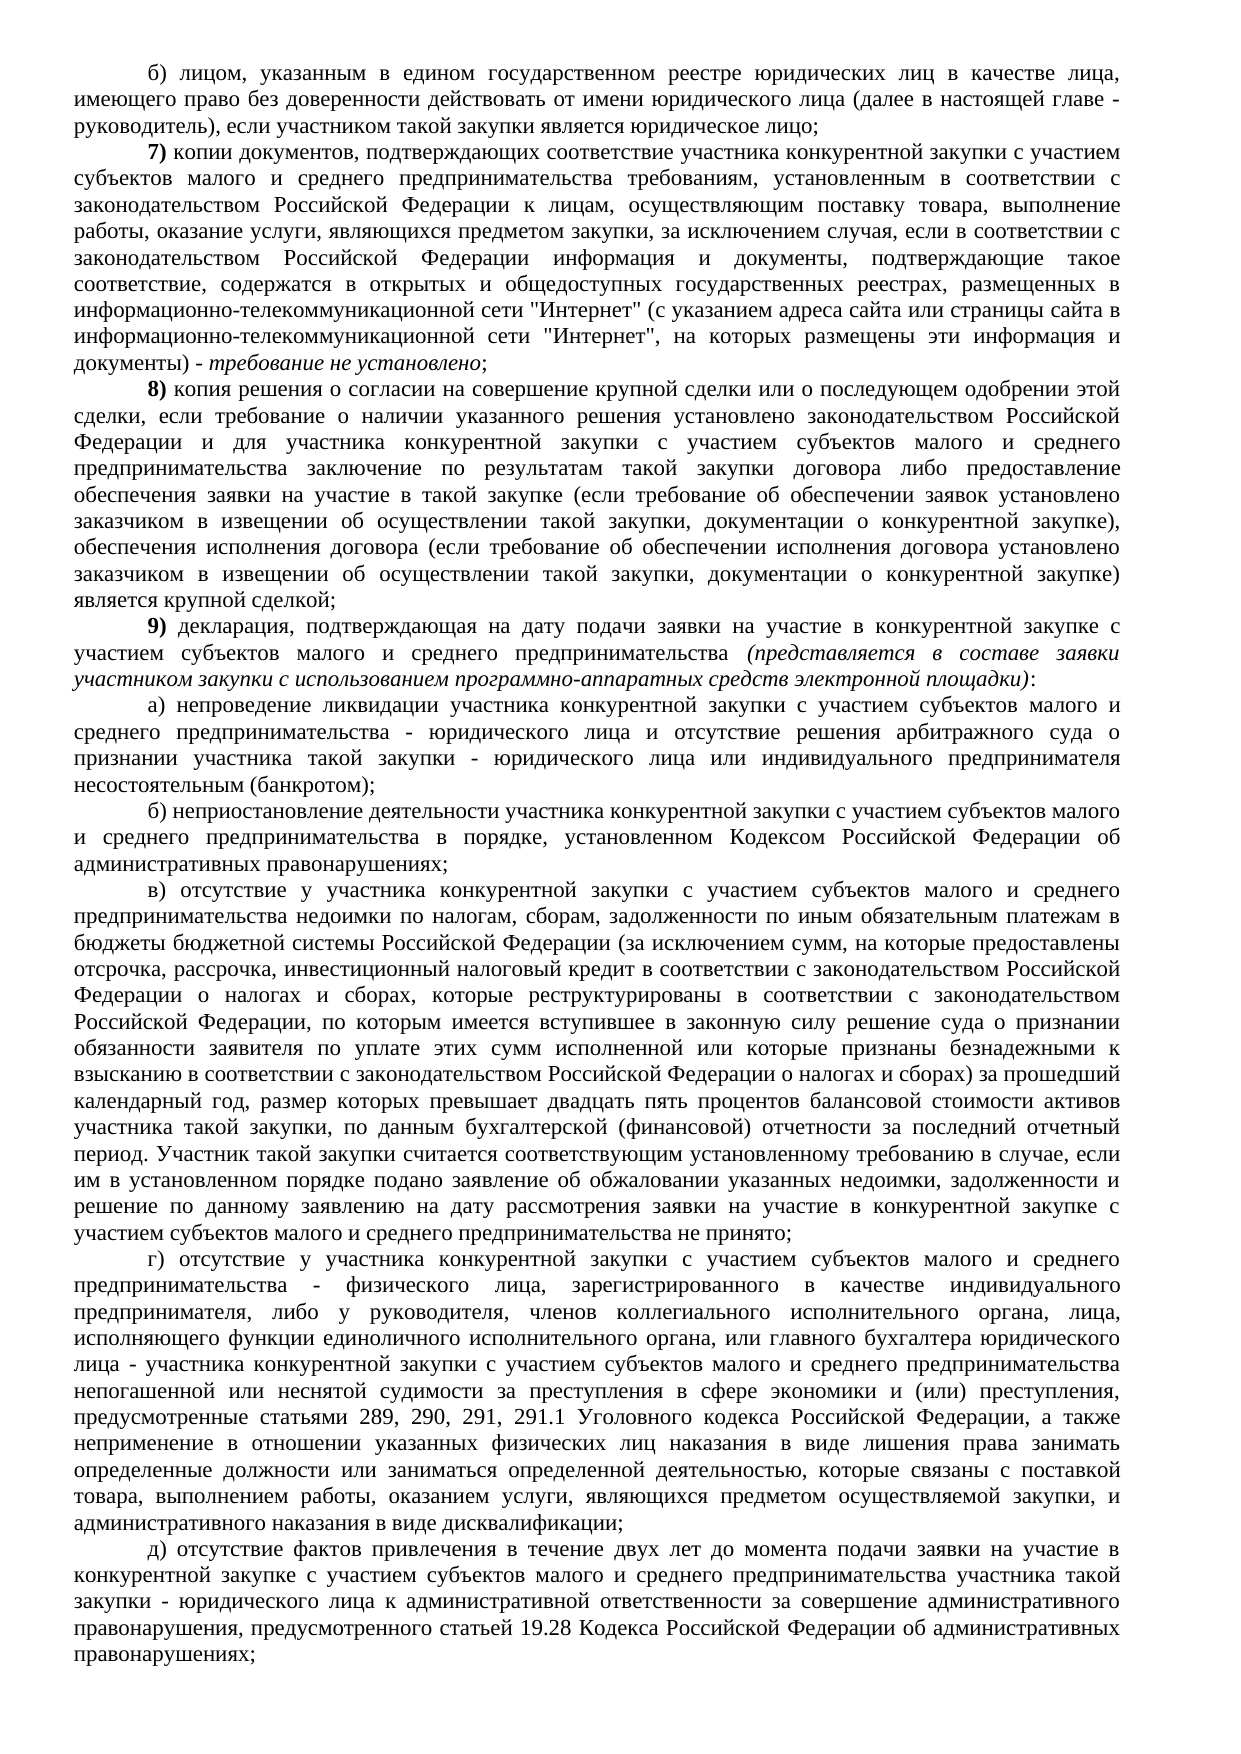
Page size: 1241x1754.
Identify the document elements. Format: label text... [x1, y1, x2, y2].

text 7) копии документов, подтверждающих соответствие участника конкурентной закупки с участием субъектов малого и среднего предпринимательства требованиям, установленным в соответствии с законодательством Российской Федерации к лицам, осуществляющим поставку товара, выполнение работы, оказание услуги, являющихся предметом закупки, за исключением случая, если в соответствии с законодательством Российской Федерации информация и документы, подтверждающие такое соответствие, содержатся в открытых и общедоступных государственных реестрах, размещенных в информационно-телекоммуникационной сети "Интернет" (с указанием адреса сайта или страницы сайта в информационно-телекоммуникационной сети "Интернет", на которых размещены эти информация и документы) - требование не установлено; [74, 138, 1122, 375]
text 8) копия решения о согласии на совершение крупной сделки или о последующем одобрении этой сделки, если требование о наличии указанного решения установлено законодательством Российской Федерации и для участника конкурентной закупки с участием субъектов малого и среднего предпринимательства заключение по результатам такой закупки договора либо предоставление обеспечения заявки на участие в такой закупке (если требование об обеспечении заявок установлено заказчиком в извещении об осуществлении такой закупки, документации о конкурентной закупке), обеспечения исполнения договора (если требование об обеспечении исполнения договора установлено заказчиком в извещении об осуществлении такой закупки, документации о конкурентной закупке) является крупной сделкой; [74, 375, 1122, 612]
text б) неприостановление деятельности участника конкурентной закупки с участием субъектов малого и среднего предпринимательства в порядке, установленном Кодексом Российской Федерации об административных правонарушениях; [74, 797, 1122, 876]
text 9) декларация, подтверждающая на дату подачи заявки на участие в конкурентной закупке с участием субъектов малого и среднего предпринимательства (представляется в составе заявки участником закупки с использованием программно-аппаратных средств электронной площадки): [74, 612, 1122, 692]
text д) отсутствие фактов привлечения в течение двух лет до момента подачи заявки на участие в конкурентной закупке с участием субъектов малого и среднего предпринимательства участника такой закупки - юридического лица к административной ответственности за совершение административного правонарушения, предусмотренного статьей 19.28 Кодекса Российской Федерации об административных правонарушениях; [74, 1535, 1122, 1667]
text а) непроведение ликвидации участника конкурентной закупки с участием субъектов малого и среднего предпринимательства - юридического лица и отсутствие решения арбитражного суда о признании участника такой закупки - юридического лица или индивидуального предпринимателя несостоятельным (банкротом); [74, 692, 1122, 797]
text г) отсутствие у участника конкурентной закупки с участием субъектов малого и среднего предпринимательства - физического лица, зарегистрированного в качестве индивидуального предпринимателя, либо у руководителя, членов коллегиального исполнительного органа, лица, исполняющего функции единоличного исполнительного органа, или главного бухгалтера юридического лица - участника конкурентной закупки с участием субъектов малого и среднего предпринимательства непогашенной или неснятой судимости за преступления в сфере экономики и (или) преступления, предусмотренные статьями 289, 290, 291, 291.1 Уголовного кодекса Российской Федерации, а также неприменение в отношении указанных физических лиц наказания в виде лишения права занимать определенные должности или заниматься определенной деятельностью, которые связаны с поставкой товара, выполнением работы, оказанием услуги, являющихся предметом осуществляемой закупки, и административного наказания в виде дисквалификации; [74, 1245, 1122, 1535]
text б) лицом, указанным в едином государственном реестре юридических лиц в качестве лица, имеющего право без доверенности действовать от имени юридического лица (далее в настоящей главе - руководитель), если участником такой закупки является юридическое лицо; [74, 59, 1122, 138]
text в) отсутствие у участника конкурентной закупки с участием субъектов малого и среднего предпринимательства недоимки по налогам, сборам, задолженности по иным обязательным платежам в бюджеты бюджетной системы Российской Федерации (за исключением сумм, на которые предоставлены отсрочка, рассрочка, инвестиционный налоговый кредит в соответствии с законодательством Российской Федерации о налогах и сборах, которые реструктурированы в соответствии с законодательством Российской Федерации, по которым имеется вступившее в законную силу решение суда о признании обязанности заявителя по уплате этих сумм исполненной или которые признаны безнадежными к взысканию в соответствии с законодательством Российской Федерации о налогах и сборах) за прошедший календарный год, размер которых превышает двадцать пять процентов балансовой стоимости активов участника такой закупки, по данным бухгалтерской (финансовой) отчетности за последний отчетный период. Участник такой закупки считается соответствующим установленному требованию в случае, если им в установленном порядке подано заявление об обжаловании указанных недоимки, задолженности и решение по данному заявлению на дату рассмотрения заявки на участие в конкурентной закупке с участием субъектов малого и среднего предпринимательства не принято; [74, 876, 1122, 1245]
